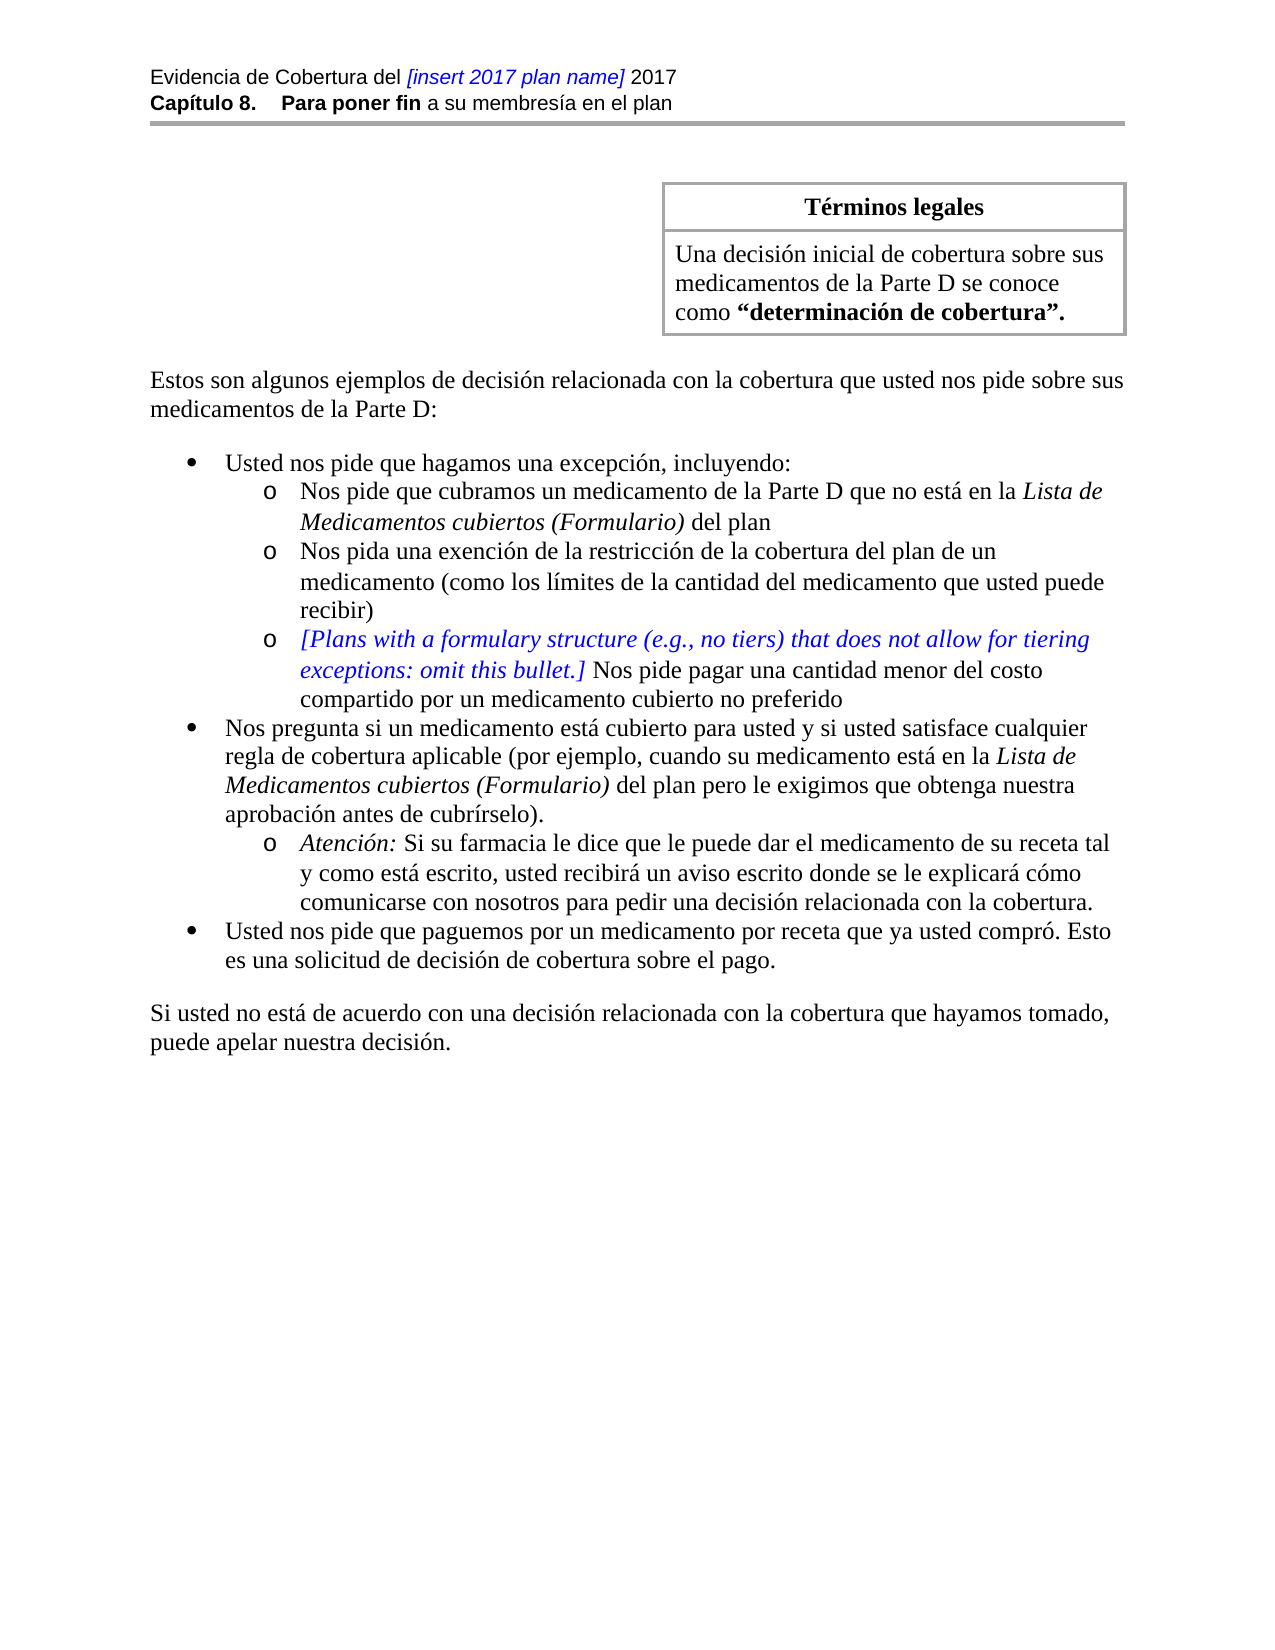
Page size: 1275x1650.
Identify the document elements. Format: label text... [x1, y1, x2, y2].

text Estos son algunos ejemplos de decisión relacionada con la cobertura que usted nos pide sobre sus medicamentos de la Parte D: [150, 365, 1125, 423]
table_header Términos legales [665, 185, 1123, 228]
list Usted nos pide que hagamos una excepción, incluyendo: [187, 448, 1125, 476]
table_cell Una decisión inicial de cobertura sobre sus medicamentos de la Parte D se conoce como “determinación de cobertura”. [665, 232, 1123, 333]
text Si usted no está de acuerdo con una decisión relacionada con la cobertura que hayamos tomado, puede apelar nuestra decisión. [150, 998, 1125, 1056]
list [Plans with a formulary structure (e.g., no tiers) that does not allow for tiering exceptions: omit this bullet.] Nos pide pagar una cantidad menor del costo compartido por un medicamento cubierto no preferido [262, 624, 1125, 713]
list Nos pide que cubramos un medicamento de la Parte D que no está en la Lista de Medicamentos cubiertos (Formulario) del plan [262, 476, 1125, 536]
list Nos pida una exención de la restricción de la cobertura del plan de un medicamento (como los límites de la cantidad del medicamento que usted puede recibir) [262, 536, 1125, 624]
list Atención: Si su farmacia le dice que le puede dar el medicamento de su receta tal y como está escrito, usted recibirá un aviso escrito donde se le explicará cómo comunicarse con nosotros para pedir una decisión relacionada con la cobertura. [262, 828, 1125, 916]
list Nos pregunta si un medicamento está cubierto para usted y si usted satisface cualquier regla de cobertura aplicable (por ejemplo, cuando su medicamento está en la Lista de Medicamentos cubiertos (Formulario) del plan pero le exigimos que obtenga nuestra aprobación antes de cubrírselo). [187, 713, 1125, 828]
list Usted nos pide que paguemos por un medicamento por receta que ya usted compró. Esto es una solicitud de decisión de cobertura sobre el pago. [187, 916, 1125, 973]
